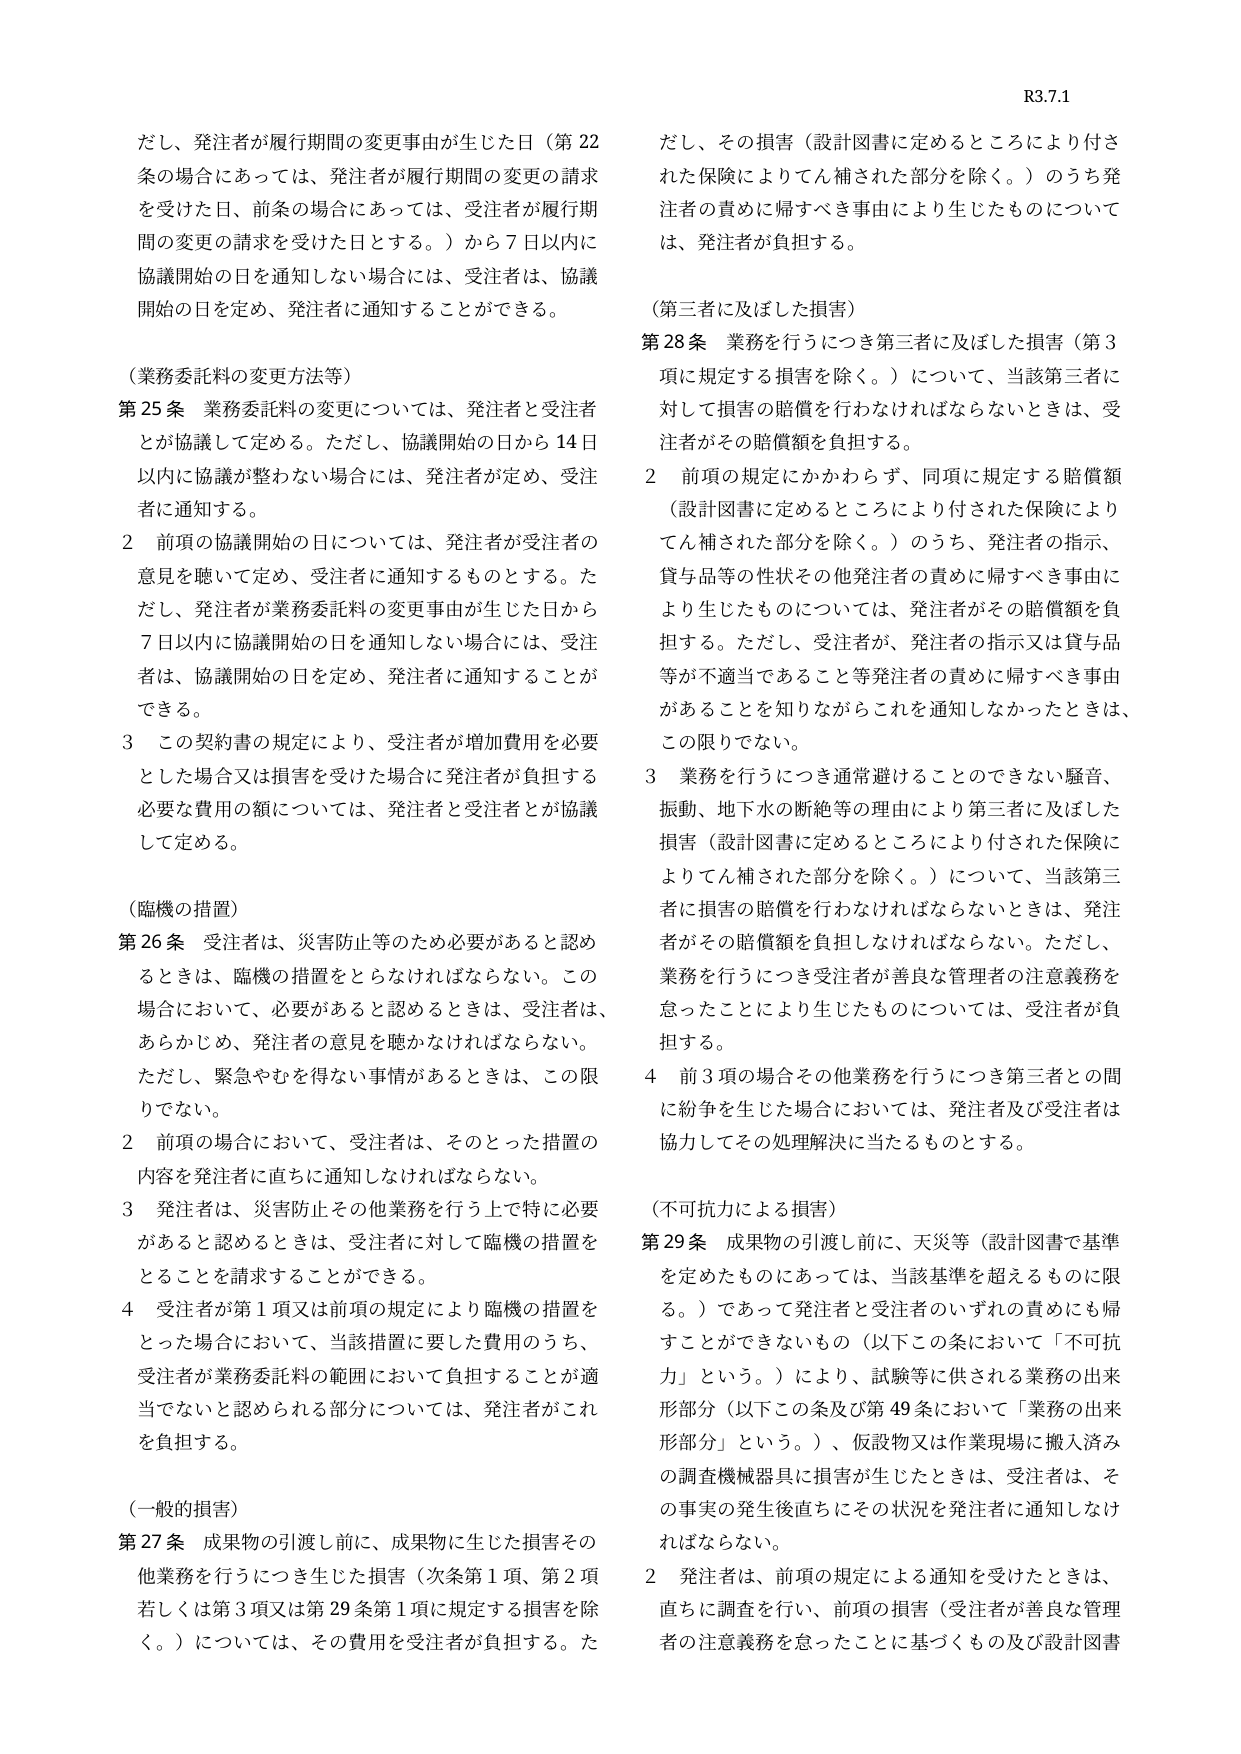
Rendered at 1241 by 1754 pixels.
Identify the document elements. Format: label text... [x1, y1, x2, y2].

text 第27条 成果物の引渡し前に、成果物に生じた損害その他業務を行うにつき生じた損害（次条第１項、第２項若しくは第３項又は第29条第１項に規定する損害を除く。）については、その費用を受注者が負担する。ただし、その損害（設計図書に定めるところにより付された保険によりてん補された部分を除く。）のうち発注者の責めに帰すべき事由により生じたものについては、発注者が負担する。 [118, 1525, 599, 1658]
text ２ 前項の協議開始の日については、発注者が受注者の意見を聴いて定め、受注者に通知するものとする。ただし、発注者が業務委託料の変更事由が生じた日から７日以内に協議開始の日を通知しない場合には、受注者は、協議開始の日を定め、発注者に通知することができる。 [118, 525, 599, 725]
text （臨機の措置） [118, 892, 599, 925]
text （第三者に及ぼした損害） [641, 292, 1122, 325]
text ４ 受注者が第１項又は前項の規定により臨機の措置をとった場合において、当該措置に要した費用のうち、受注者が業務委託料の範囲において負担することが適当でないと認められる部分については、発注者がこれを負担する。 [118, 1292, 599, 1458]
text 第25条 業務委託料の変更については、発注者と受注者とが協議して定める。ただし、協議開始の日から14日以内に協議が整わない場合には、発注者が定め、受注者に通知する。 [118, 392, 599, 525]
text ３ 発注者は、災害防止その他業務を行う上で特に必要があると認めるときは、受注者に対して臨機の措置をとることを請求することができる。 [118, 1192, 599, 1292]
text 第27条 成果物の引渡し前に、成果物に生じた損害その他業務を行うにつき生じた損害（次条第１項、第２項若しくは第３項又は第29条第１項に規定する損害を除く。）については、その費用を受注者が負担する。ただし、その損害（設計図書に定めるところにより付された保険によりてん補された部分を除く。）のうち発注者の責めに帰すべき事由により生じたものについては、発注者が負担する。 [641, 125, 1122, 258]
text 第26条 受注者は、災害防止等のため必要があると認めるときは、臨機の措置をとらなければならない。この場合において、必要があると認めるときは、受注者は、あらかじめ、発注者の意見を聴かなければならない。ただし、緊急やむを得ない事情があるときは、この限りでない。 [118, 925, 599, 1125]
text ２ 前項の規定にかかわらず、同項に規定する賠償額（設計図書に定めるところにより付された保険によりてん補された部分を除く。）のうち、発注者の指示、貸与品等の性状その他発注者の責めに帰すべき事由により生じたものについては、発注者がその賠償額を負担する。ただし、受注者が、発注者の指示又は貸与品等が不適当であること等発注者の責めに帰すべき事由があることを知りながらこれを通知しなかったときは、この限りでない。 [641, 458, 1122, 758]
text ４ 前３項の場合その他業務を行うにつき第三者との間に紛争を生じた場合においては、発注者及び受注者は協力してその処理解決に当たるものとする。 [641, 1058, 1122, 1158]
text （不可抗力による損害） [641, 1192, 1122, 1225]
text ３ この契約書の規定により、受注者が増加費用を必要とした場合又は損害を受けた場合に発注者が負担する必要な費用の額については、発注者と受注者とが協議して定める。 [118, 725, 599, 858]
text ３ 業務を行うにつき通常避けることのできない騒音、振動、地下水の断絶等の理由により第三者に及ぼした損害（設計図書に定めるところにより付された保険によりてん補された部分を除く。）について、当該第三者に損害の賠償を行わなければならないときは、発注者がその賠償額を負担しなければならない。ただし、業務を行うにつき受注者が善良な管理者の注意義務を怠ったことにより生じたものについては、受注者が負担する。 [641, 758, 1122, 1058]
text 第29条 成果物の引渡し前に、天災等（設計図書で基準を定めたものにあっては、当該基準を超えるものに限る。）であって発注者と受注者のいずれの責めにも帰すことができないもの（以下この条において「不可抗力」という。）により、試験等に供される業務の出来形部分（以下この条及び第49条において「業務の出来形部分」という。）、仮設物又は作業現場に搬入済みの調査機械器具に損害が生じたときは、受注者は、その事実の発生後直ちにその状況を発注者に通知しなければならない。 [641, 1225, 1122, 1558]
text ２ 前項の場合において、受注者は、そのとった措置の内容を発注者に直ちに通知しなければならない。 [118, 1125, 599, 1192]
text （業務委託料の変更方法等） [118, 358, 599, 392]
text 第28条 業務を行うにつき第三者に及ぼした損害（第３項に規定する損害を除く。）について、当該第三者に対して損害の賠償を行わなければならないときは、受注者がその賠償額を負担する。 [641, 325, 1122, 458]
text （一般的損害） [118, 1492, 599, 1525]
